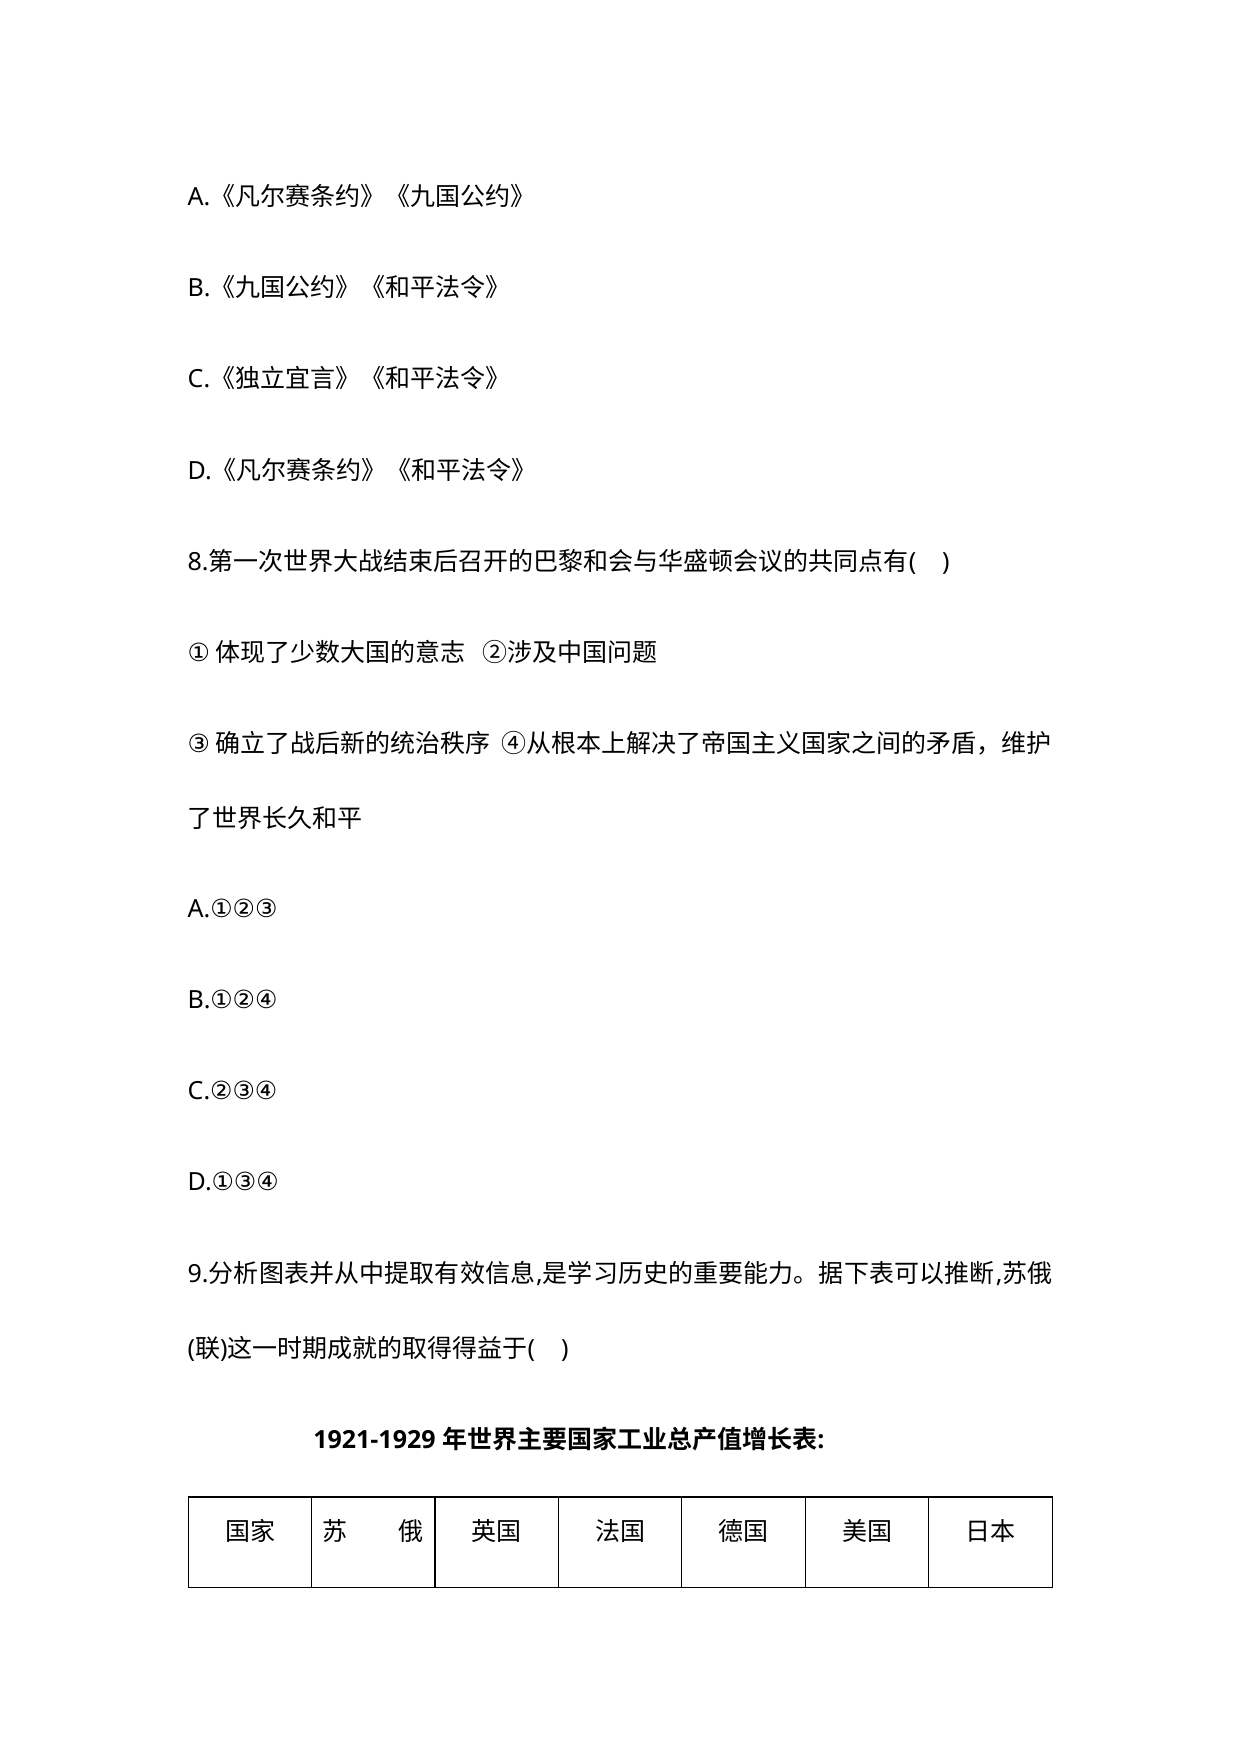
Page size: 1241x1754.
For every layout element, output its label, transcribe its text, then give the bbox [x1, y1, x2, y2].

text ③确立了战后新的统治秩序 ④从根本上解决了帝国主义国家之间的矛盾，维护了世界长久和平 [187, 709, 1053, 849]
table_header 美国 [806, 1498, 928, 1587]
text 9.分析图表并从中提取有效信息,是学习历史的重要能力。据下表可以推断,苏俄(联)这一时期成就的取得得益于( ) [187, 1239, 1053, 1379]
text C.《独立宜言》《和平法令》 [187, 344, 1053, 409]
text A.①②③ [187, 875, 1053, 940]
text C.②③④ [187, 1057, 1053, 1122]
text A.《凡尔赛条约》《九国公约》 [187, 162, 1053, 227]
table_header 法国 [559, 1498, 681, 1587]
table_header 英国 [436, 1498, 558, 1587]
text ①体现了少数大国的意志 ②涉及中国问题 [187, 618, 1053, 683]
text D.《凡尔赛条约》《和平法令》 [187, 436, 1053, 501]
table_header 国家 [189, 1498, 311, 1587]
text 8.第一次世界大战结束后召开的巴黎和会与华盛顿会议的共同点有( ) [187, 527, 1053, 592]
table_header 苏俄（联） [312, 1498, 434, 1587]
text B.①②④ [187, 966, 1053, 1031]
table_header 日本 [929, 1498, 1052, 1587]
text D.①③④ [187, 1148, 1053, 1213]
text 1921-1929 年世界主要国家工业总产值增长表: [187, 1405, 1053, 1470]
text B.《九国公约》《和平法令》 [187, 253, 1053, 318]
table_header 德国 [682, 1498, 805, 1587]
